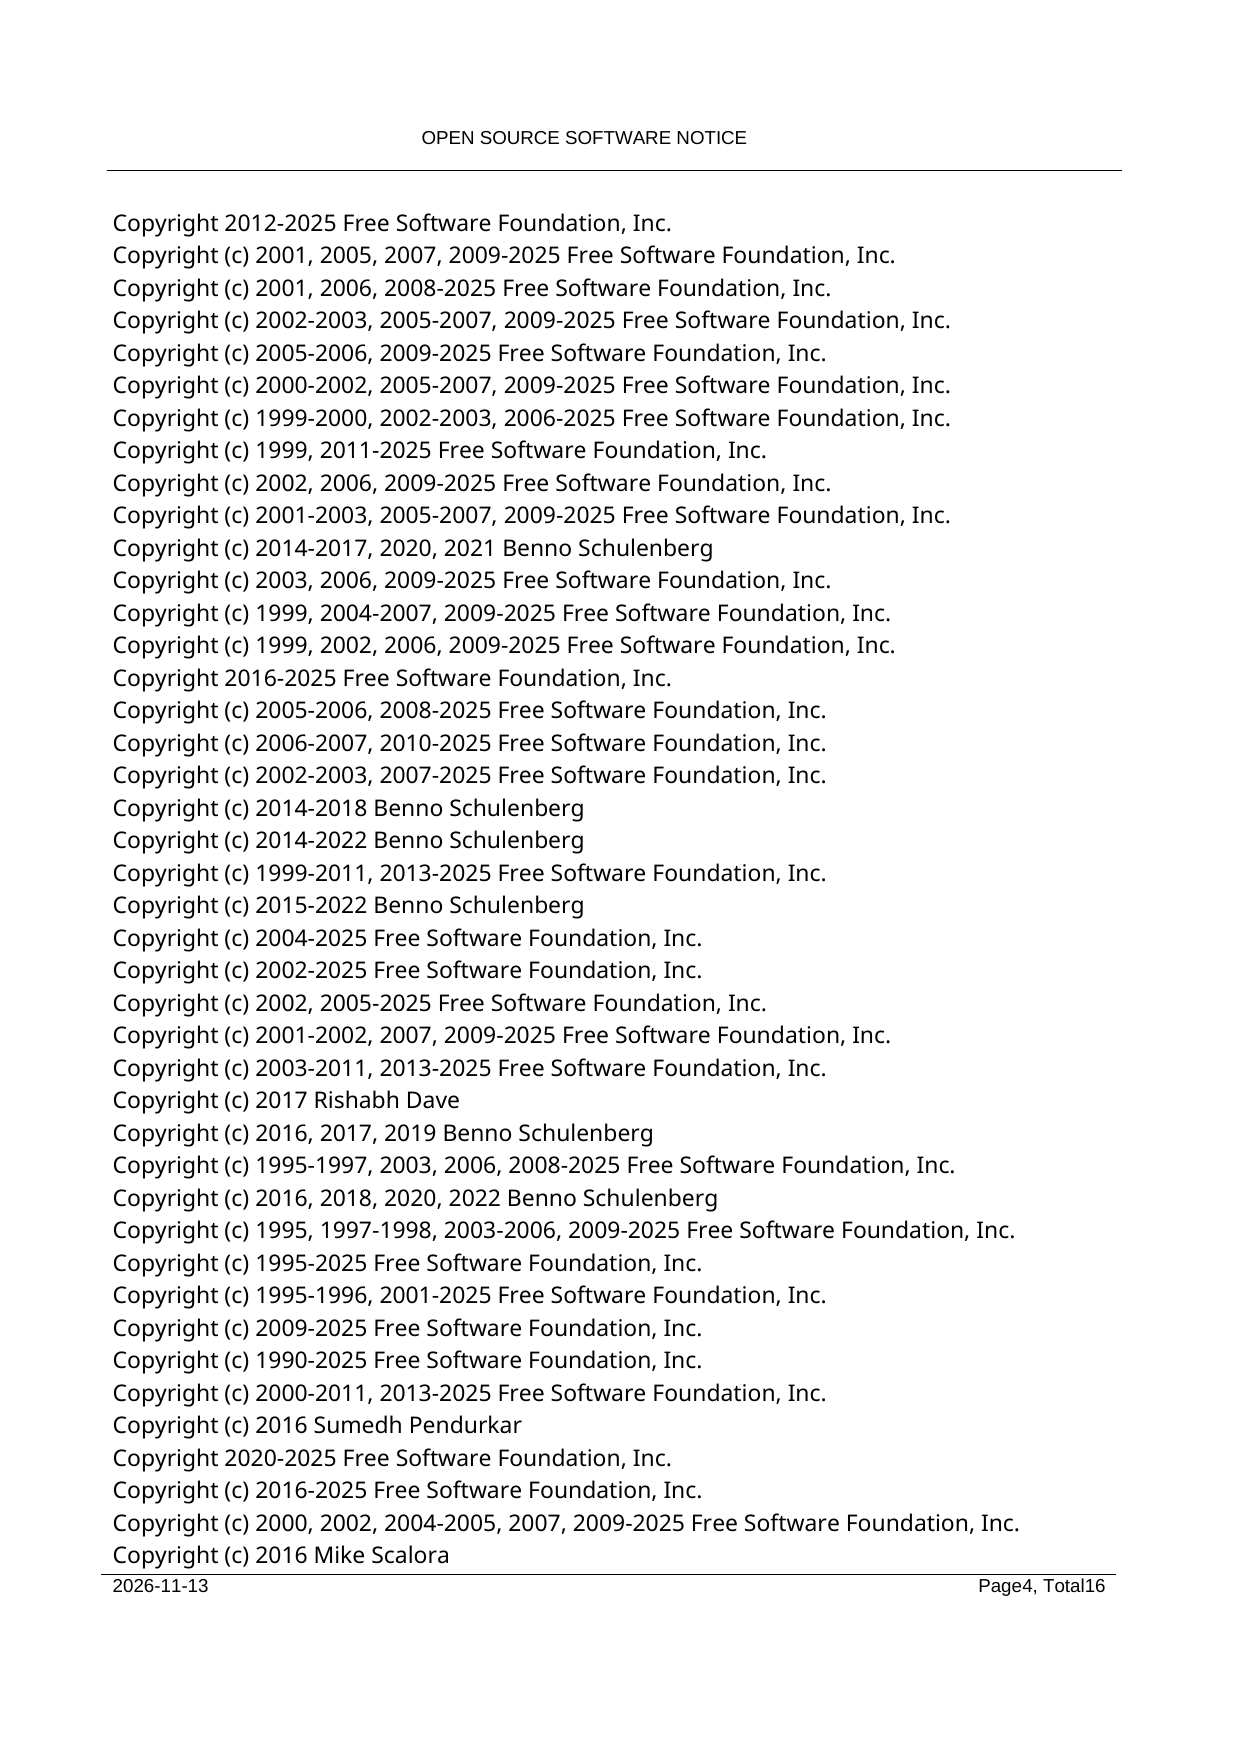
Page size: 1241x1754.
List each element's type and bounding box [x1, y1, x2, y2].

text [112, 206, 1128, 1571]
